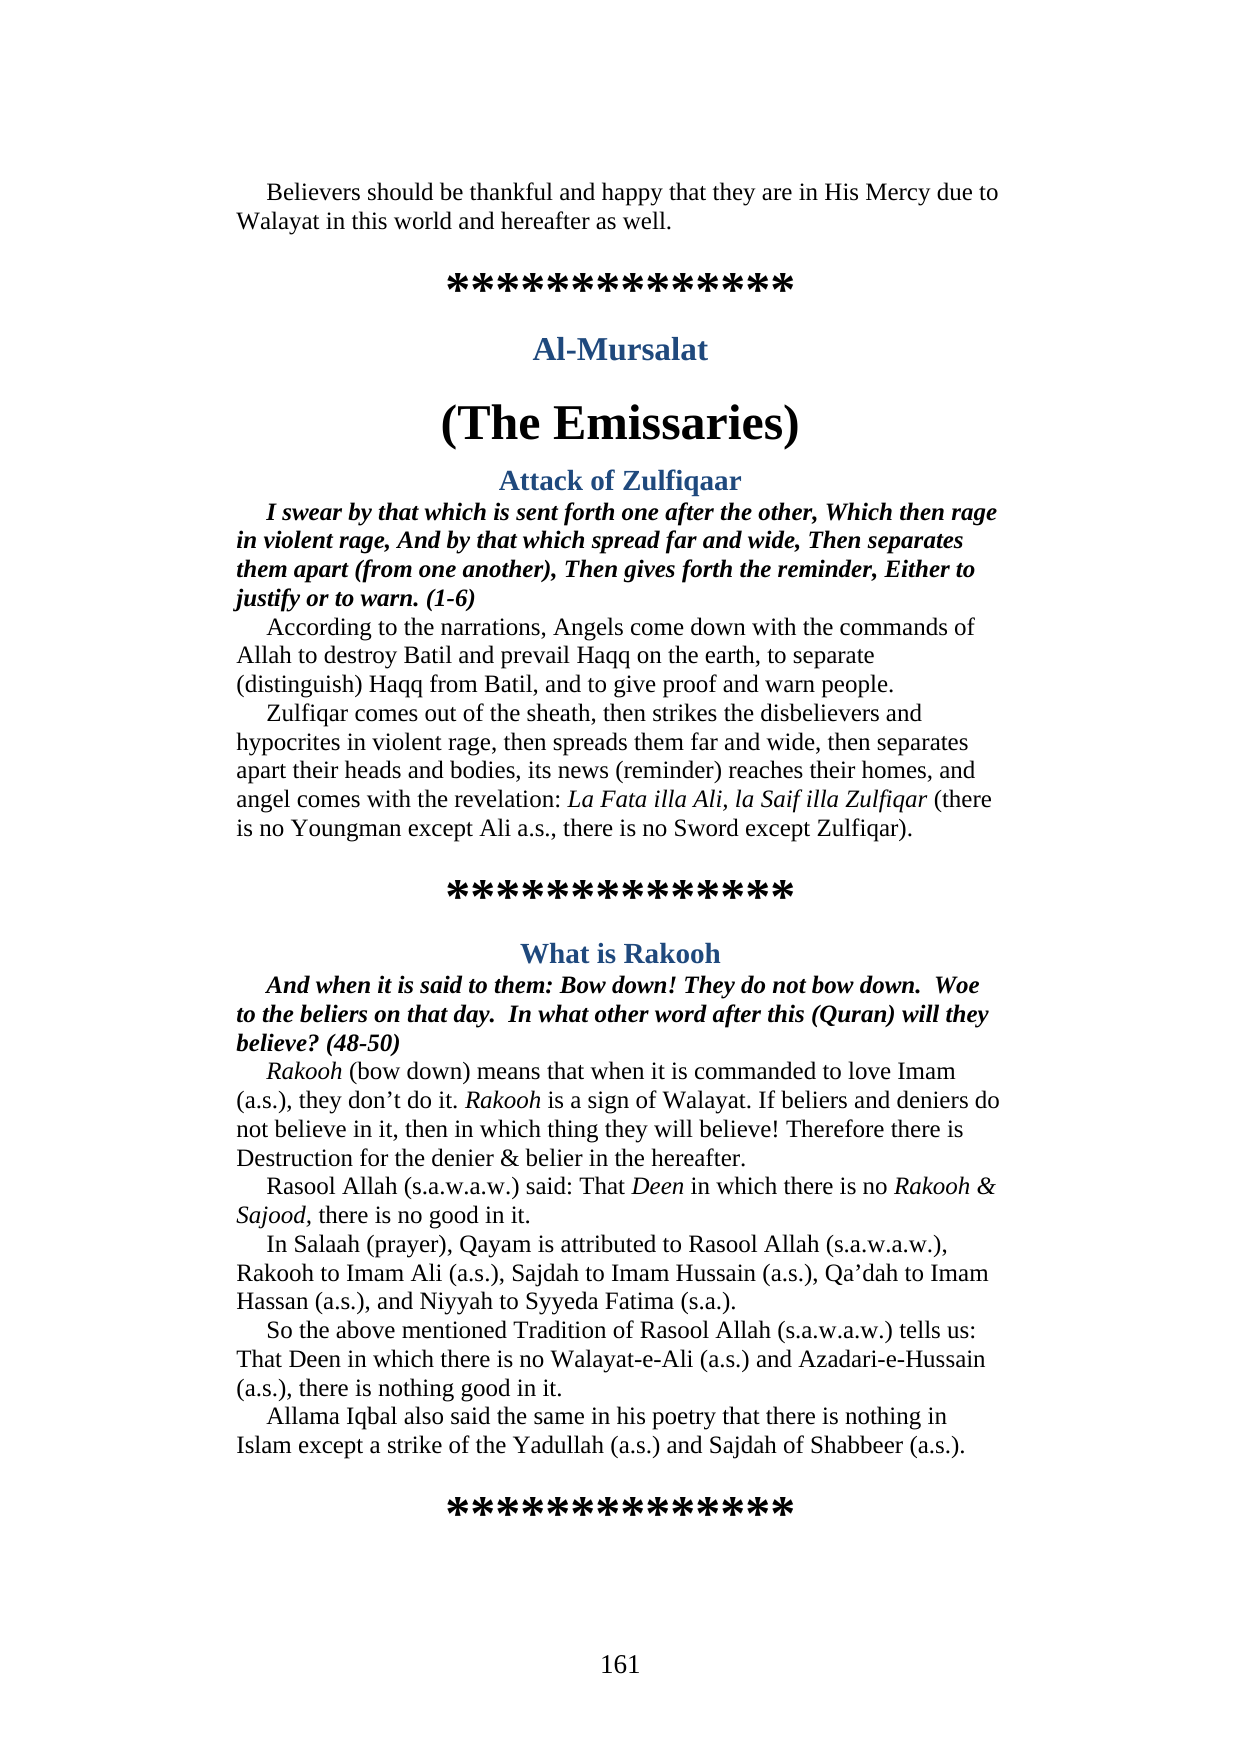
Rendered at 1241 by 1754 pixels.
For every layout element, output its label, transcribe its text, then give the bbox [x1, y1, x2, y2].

text I swear by that which is sent forth one after the other, Which then rage in violent rage, And by that which spread far and wide, Then separates them apart (from one another), Then gives forth the reminder, Either to justify or to warn. (1-6) [236, 497, 1004, 612]
text Allama Iqbal also said the same in his poetry that there is nothing in Islam except a strike of the Yadullah (a.s.) and Sajdah of Shabbeer (a.s.). [236, 1401, 1004, 1459]
text Believers should be thankful and happy that they are in His Mercy due to Walayat in this world and hereafter as well. [236, 177, 1004, 235]
text ************** [236, 1484, 1004, 1541]
text In Salaah (prayer), Qayam is attributed to Rasool Allah (s.a.w.a.w.), Rakooh to Imam Ali (a.s.), Sajdah to Imam Hussain (a.s.), Qa’dah to Imam Hassan (a.s.), and Niyyah to Syyeda Fatima (s.a.). [236, 1229, 1004, 1315]
text Zulfiqar comes out of the sheath, then strikes the disbelievers and hypocrites in violent rage, then spreads them far and wide, then separates apart their heads and bodies, its news (reminder) reaches their homes, and angel comes with the revelation: La Fata illa Ali, la Saif illa Zulfiqar (there is no Youngman except Ali a.s., there is no Sword except Zulfiqar). [236, 698, 1004, 842]
subtitle What is Rakooh [236, 937, 1004, 970]
text Rasool Allah (s.a.w.a.w.) said: That Deen in which there is no Rakooh & Sajood, there is no good in it. [236, 1171, 1004, 1229]
subtitle Al-Mursalat [236, 330, 1004, 368]
text ************** [236, 867, 1004, 924]
text According to the narrations, come down with the commands of Allah to destroy Batil and prevail Haqq on the earth, to separate (distinguish) Haqq from Batil, and to give proof and warn people. [236, 612, 1004, 698]
text ************** [236, 260, 1004, 317]
subtitle Attack of Zulfiqaar [236, 463, 1004, 497]
text And when it is said to them: Bow down! They do not bow down. Woe to the beliers on that day. In what other word after this (Quran) will they believe? (48-50) [236, 970, 1004, 1056]
text Rakooh (bow down) means that when it is commanded to love Imam (a.s.), they don’t do it. Rakooh is a sign of Walayat. If beliers and deniers do not believe in it, then in which thing they will believe! Therefore there is Destruction for the denier & belier in the hereafter. [236, 1056, 1004, 1171]
text (The Emissaries) [236, 393, 1004, 451]
text So the above mentioned Tradition of Rasool Allah (s.a.w.a.w.) tells us: That Deen in which there is no Walayat-e-Ali (a.s.) and Azadari-e-Hussain (a.s.), there is nothing good in it. [236, 1315, 1004, 1401]
